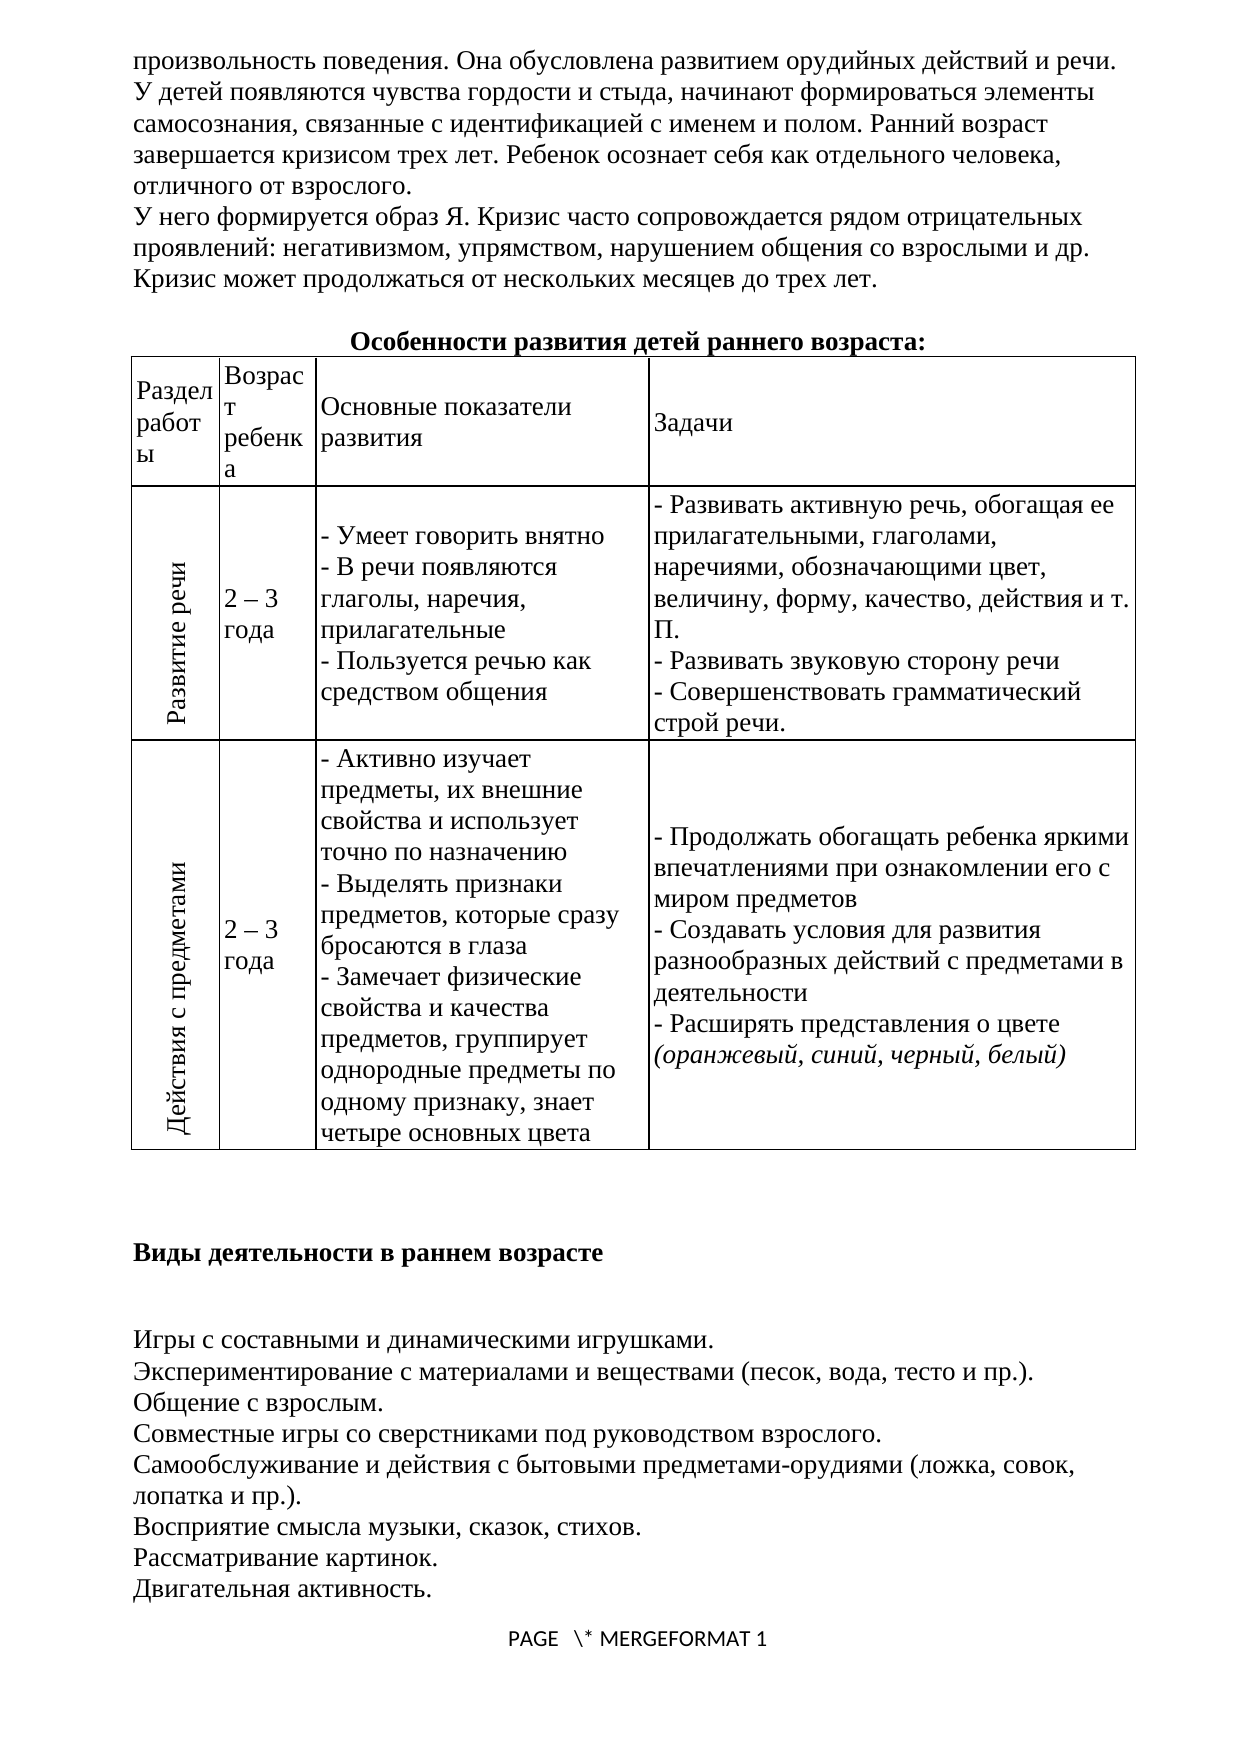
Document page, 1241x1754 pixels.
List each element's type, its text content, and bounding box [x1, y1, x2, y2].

table_cell - Активно изучает предметы, их внешние свойства и использует точно по назначению - Выделять признаки предметов, которые сразу бросаются в глаза - Замечает физические свойства и качества предметов, группирует однородные предметы по одному признаку, знает четыре основных цвета [317, 741, 648, 1148]
text Игры с составными и динамическими игрушками. [133, 1323, 1137, 1354]
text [133, 44, 1137, 200]
text Виды деятельности в раннем возрасте [133, 1236, 1100, 1267]
table_header Раздел работы [132, 357, 219, 485]
table_cell 2 – 3 года [220, 741, 315, 1148]
table_cell 2 – 3 года [220, 487, 315, 739]
table_header Задачи [650, 357, 1135, 485]
table_cell - Продолжать обогащать ребенка яркими впечатлениями при ознакомлении его с миром предметов - Создавать условия для развития разнообразных действий с предметами в деятельности - Расширять представления о цвете (оранжевый, синий, черный, белый) [650, 741, 1135, 1148]
text Двигательная активность. [133, 1573, 1137, 1604]
text Особенности развития детей раннего возраста: [133, 325, 1137, 356]
text Совместные игры со сверстниками под руководством взрослого. [133, 1417, 1137, 1448]
table_cell Развитие речи [132, 487, 219, 739]
text Самообслуживание и действия с бытовыми предметами-орудиями (ложка, совок, лопатка и пр.). [133, 1448, 1137, 1510]
table_header Основные показатели развития [317, 357, 649, 485]
text Рассматривание картинок. [133, 1541, 1137, 1573]
table_cell Действия с предметами [132, 741, 219, 1148]
text Общение с взрослым. [133, 1386, 1137, 1417]
table_header Возраст ребенка [220, 357, 316, 485]
text Экспериментирование с материалами и веществами (песок, вода, тесто и пр.). [133, 1354, 1137, 1386]
text У него формируется образ Я. Кризис часто сопровождается рядом отрицательных проявлений: негативизмом, упрямством, нарушением общения со взрослыми и др. Кризис может продолжаться от нескольких месяцев до трех лет. [133, 200, 1137, 293]
text Восприятие смысла музыки, сказок, стихов. [133, 1510, 1137, 1541]
table_cell - Развивать активную речь, обогащая ее прилагательными, глаголами, наречиями, обозначающими цвет, величину, форму, качество, действия и т. П. - Развивать звуковую сторону речи - Совершенствовать грамматический строй речи. [650, 487, 1135, 739]
table_cell - Умеет говорить внятно - В речи появляются глаголы, наречия, прилагательные - Пользуется речью как средством общения [317, 487, 648, 739]
